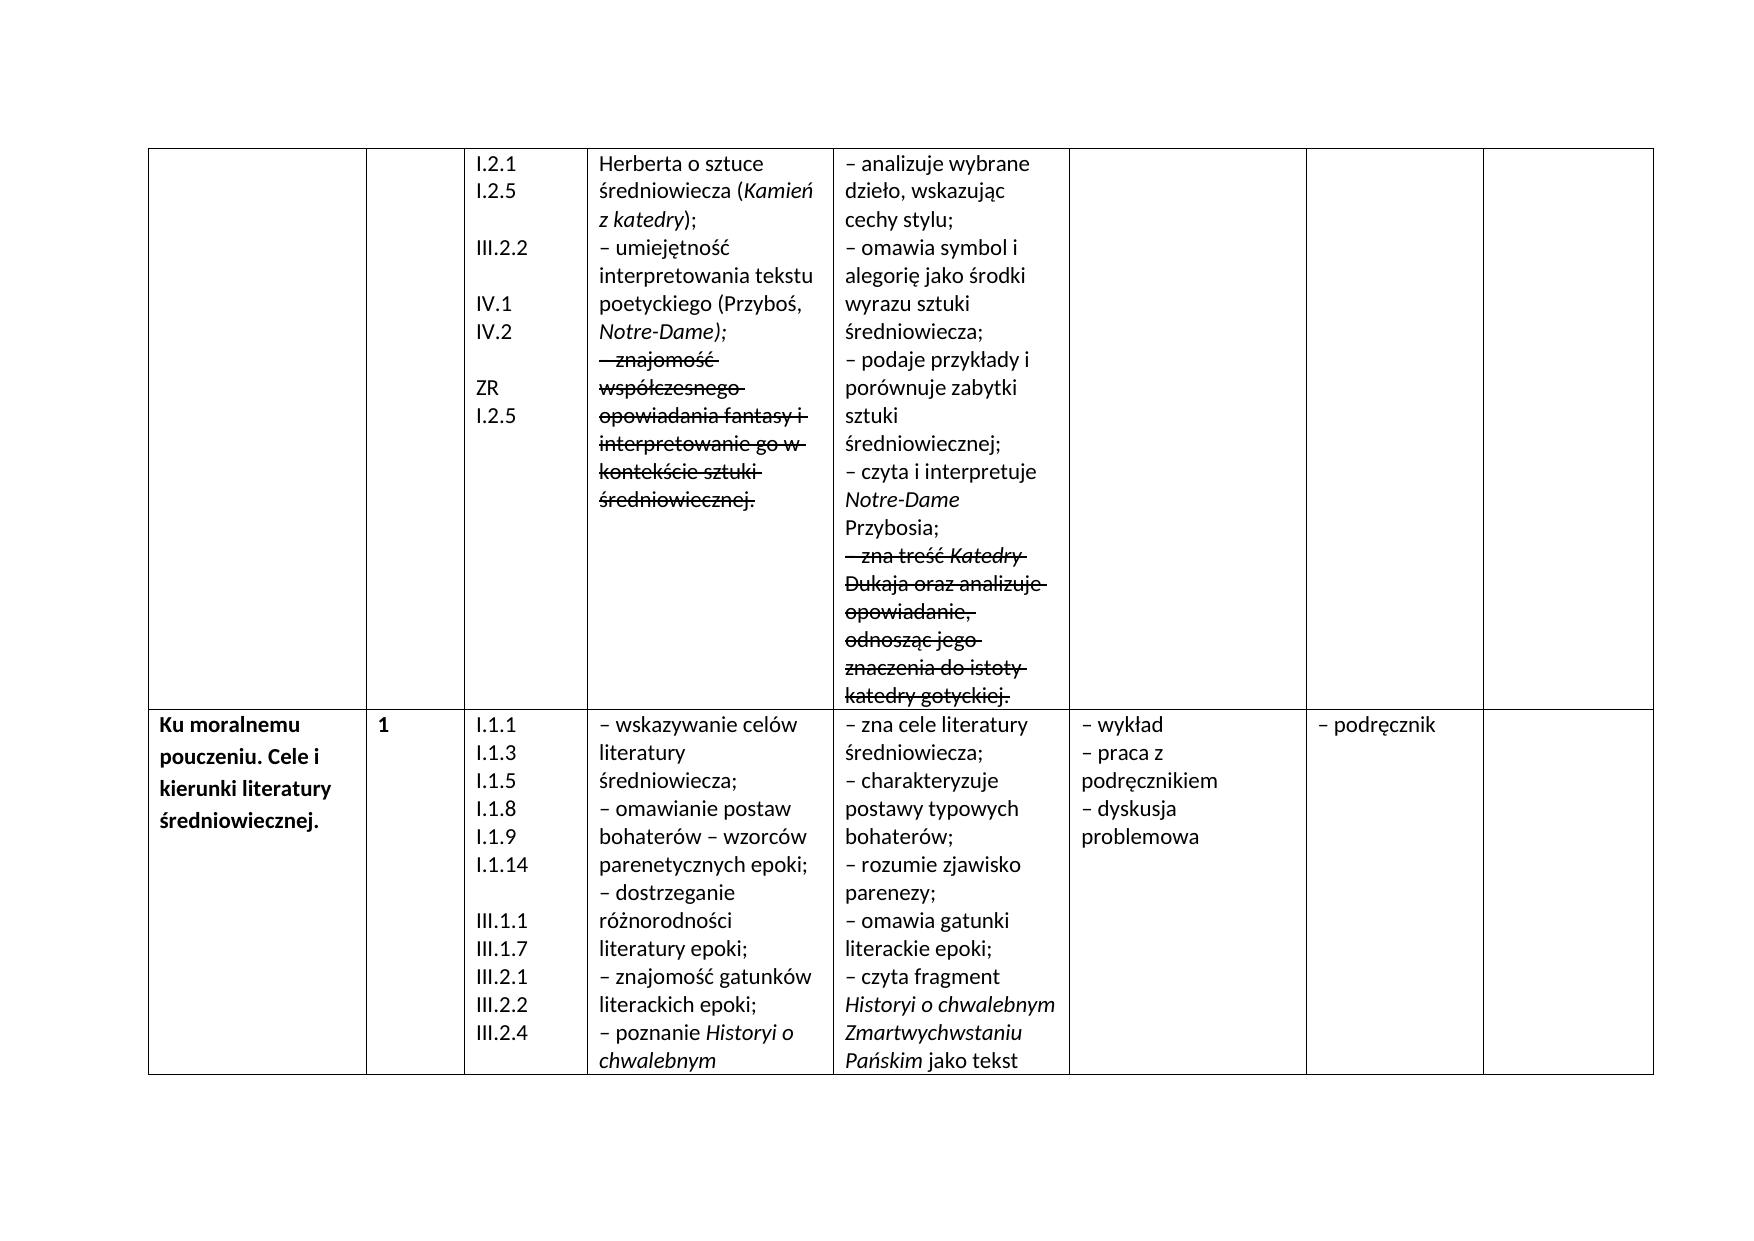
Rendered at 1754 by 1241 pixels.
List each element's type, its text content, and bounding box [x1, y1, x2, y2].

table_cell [465, 710, 587, 1074]
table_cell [149, 149, 366, 709]
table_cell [834, 710, 1069, 1074]
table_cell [1307, 149, 1483, 709]
table_cell [1484, 149, 1653, 709]
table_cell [834, 149, 1069, 709]
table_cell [149, 710, 366, 1074]
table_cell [1070, 710, 1306, 1074]
table_cell – podręcznik [1307, 710, 1483, 1074]
table_cell 2 [367, 149, 464, 709]
table_cell [1484, 710, 1653, 1074]
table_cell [588, 710, 833, 1074]
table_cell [588, 149, 833, 709]
table_cell 1 [367, 710, 464, 1074]
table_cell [465, 149, 587, 709]
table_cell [1070, 149, 1306, 709]
